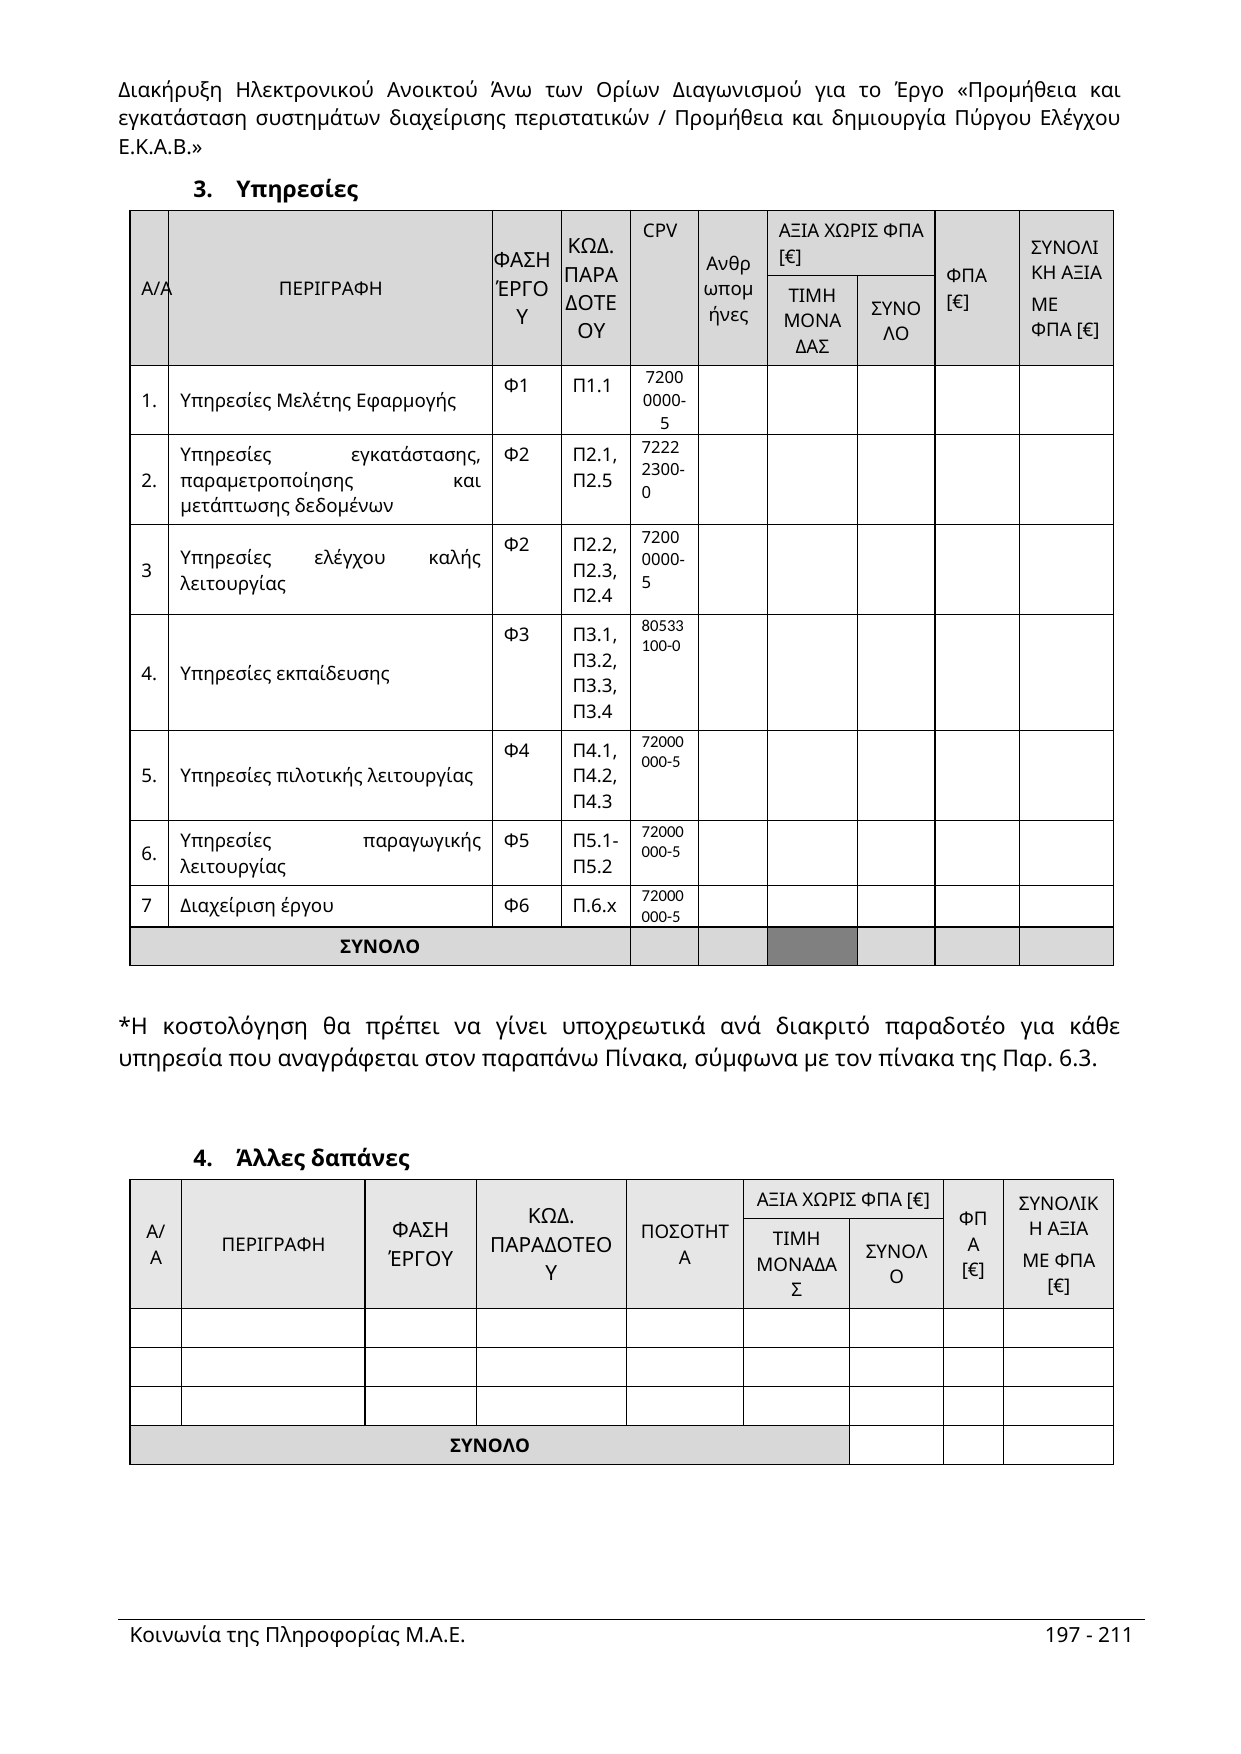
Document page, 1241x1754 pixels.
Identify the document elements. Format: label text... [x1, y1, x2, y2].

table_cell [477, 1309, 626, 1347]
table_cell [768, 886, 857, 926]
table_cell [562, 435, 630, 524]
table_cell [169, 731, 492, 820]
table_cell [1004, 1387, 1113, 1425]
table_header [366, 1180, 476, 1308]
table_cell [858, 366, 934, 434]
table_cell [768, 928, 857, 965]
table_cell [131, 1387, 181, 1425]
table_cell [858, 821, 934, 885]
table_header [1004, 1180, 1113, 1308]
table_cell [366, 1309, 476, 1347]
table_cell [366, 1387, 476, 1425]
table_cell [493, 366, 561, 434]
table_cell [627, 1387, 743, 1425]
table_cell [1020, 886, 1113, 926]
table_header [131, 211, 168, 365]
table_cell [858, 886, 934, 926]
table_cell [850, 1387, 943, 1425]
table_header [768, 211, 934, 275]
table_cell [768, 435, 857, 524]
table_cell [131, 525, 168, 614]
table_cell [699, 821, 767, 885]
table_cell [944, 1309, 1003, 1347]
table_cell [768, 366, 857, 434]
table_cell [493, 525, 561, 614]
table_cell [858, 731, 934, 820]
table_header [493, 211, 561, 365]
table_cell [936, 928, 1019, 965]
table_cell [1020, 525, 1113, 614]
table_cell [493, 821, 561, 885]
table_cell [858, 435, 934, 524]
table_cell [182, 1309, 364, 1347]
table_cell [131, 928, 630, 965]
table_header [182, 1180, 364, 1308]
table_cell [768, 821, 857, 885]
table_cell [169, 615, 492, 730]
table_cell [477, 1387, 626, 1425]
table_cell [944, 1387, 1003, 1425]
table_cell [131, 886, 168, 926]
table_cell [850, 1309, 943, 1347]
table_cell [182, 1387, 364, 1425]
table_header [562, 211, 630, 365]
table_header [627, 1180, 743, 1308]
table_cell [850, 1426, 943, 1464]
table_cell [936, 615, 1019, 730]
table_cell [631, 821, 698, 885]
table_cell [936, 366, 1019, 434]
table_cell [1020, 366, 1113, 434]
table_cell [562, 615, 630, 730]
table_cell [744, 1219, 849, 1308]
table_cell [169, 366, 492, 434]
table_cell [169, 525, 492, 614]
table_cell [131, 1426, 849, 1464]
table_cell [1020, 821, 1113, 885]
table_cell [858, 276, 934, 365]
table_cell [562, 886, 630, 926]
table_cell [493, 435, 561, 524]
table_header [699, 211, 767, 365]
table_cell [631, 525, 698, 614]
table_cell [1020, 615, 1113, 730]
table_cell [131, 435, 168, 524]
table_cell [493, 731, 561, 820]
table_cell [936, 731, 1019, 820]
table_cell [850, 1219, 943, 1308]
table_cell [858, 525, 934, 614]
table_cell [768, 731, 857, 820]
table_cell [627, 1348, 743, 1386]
text *Η κοστολόγηση θα πρέπει να γίνει υποχρεωτικά ανά διακριτό παραδοτέο για κάθε υπηρεσία που αναγράφεται στον παραπάνω Πίνακα, σύμφωνα με τον πίνακα της Παρ. 6.3. [118, 1010, 1122, 1073]
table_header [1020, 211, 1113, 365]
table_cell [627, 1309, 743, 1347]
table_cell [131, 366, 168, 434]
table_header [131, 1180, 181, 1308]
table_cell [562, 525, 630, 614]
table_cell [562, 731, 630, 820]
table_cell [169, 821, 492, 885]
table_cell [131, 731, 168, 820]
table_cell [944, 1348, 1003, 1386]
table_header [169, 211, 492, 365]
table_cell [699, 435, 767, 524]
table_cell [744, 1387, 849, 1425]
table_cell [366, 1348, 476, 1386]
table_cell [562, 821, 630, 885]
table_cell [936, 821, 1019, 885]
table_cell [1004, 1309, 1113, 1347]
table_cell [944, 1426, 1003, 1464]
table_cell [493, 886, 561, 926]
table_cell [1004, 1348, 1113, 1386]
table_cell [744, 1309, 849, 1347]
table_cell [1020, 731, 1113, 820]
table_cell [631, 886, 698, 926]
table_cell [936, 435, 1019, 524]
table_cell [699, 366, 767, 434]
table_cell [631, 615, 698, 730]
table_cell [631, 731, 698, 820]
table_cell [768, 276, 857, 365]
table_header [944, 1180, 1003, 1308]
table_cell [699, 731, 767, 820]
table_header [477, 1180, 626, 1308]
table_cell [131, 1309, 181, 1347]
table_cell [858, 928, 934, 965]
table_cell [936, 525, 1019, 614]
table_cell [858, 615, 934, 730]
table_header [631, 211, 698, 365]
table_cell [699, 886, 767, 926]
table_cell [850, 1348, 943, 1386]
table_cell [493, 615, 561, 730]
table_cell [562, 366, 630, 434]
subtitle Υπηρεσίες [193, 173, 1122, 204]
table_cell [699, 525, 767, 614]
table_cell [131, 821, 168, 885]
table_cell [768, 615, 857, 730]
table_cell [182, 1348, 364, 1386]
subtitle Άλλες δαπάνες [193, 1141, 1122, 1173]
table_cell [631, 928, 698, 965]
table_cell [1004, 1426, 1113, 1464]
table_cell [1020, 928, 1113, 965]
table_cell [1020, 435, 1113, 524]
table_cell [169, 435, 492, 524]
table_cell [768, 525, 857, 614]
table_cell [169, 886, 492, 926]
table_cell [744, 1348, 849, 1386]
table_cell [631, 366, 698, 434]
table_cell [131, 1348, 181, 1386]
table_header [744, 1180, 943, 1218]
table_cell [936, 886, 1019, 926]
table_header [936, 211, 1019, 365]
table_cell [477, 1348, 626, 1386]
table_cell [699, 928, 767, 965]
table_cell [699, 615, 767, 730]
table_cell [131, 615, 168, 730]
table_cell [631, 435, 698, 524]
